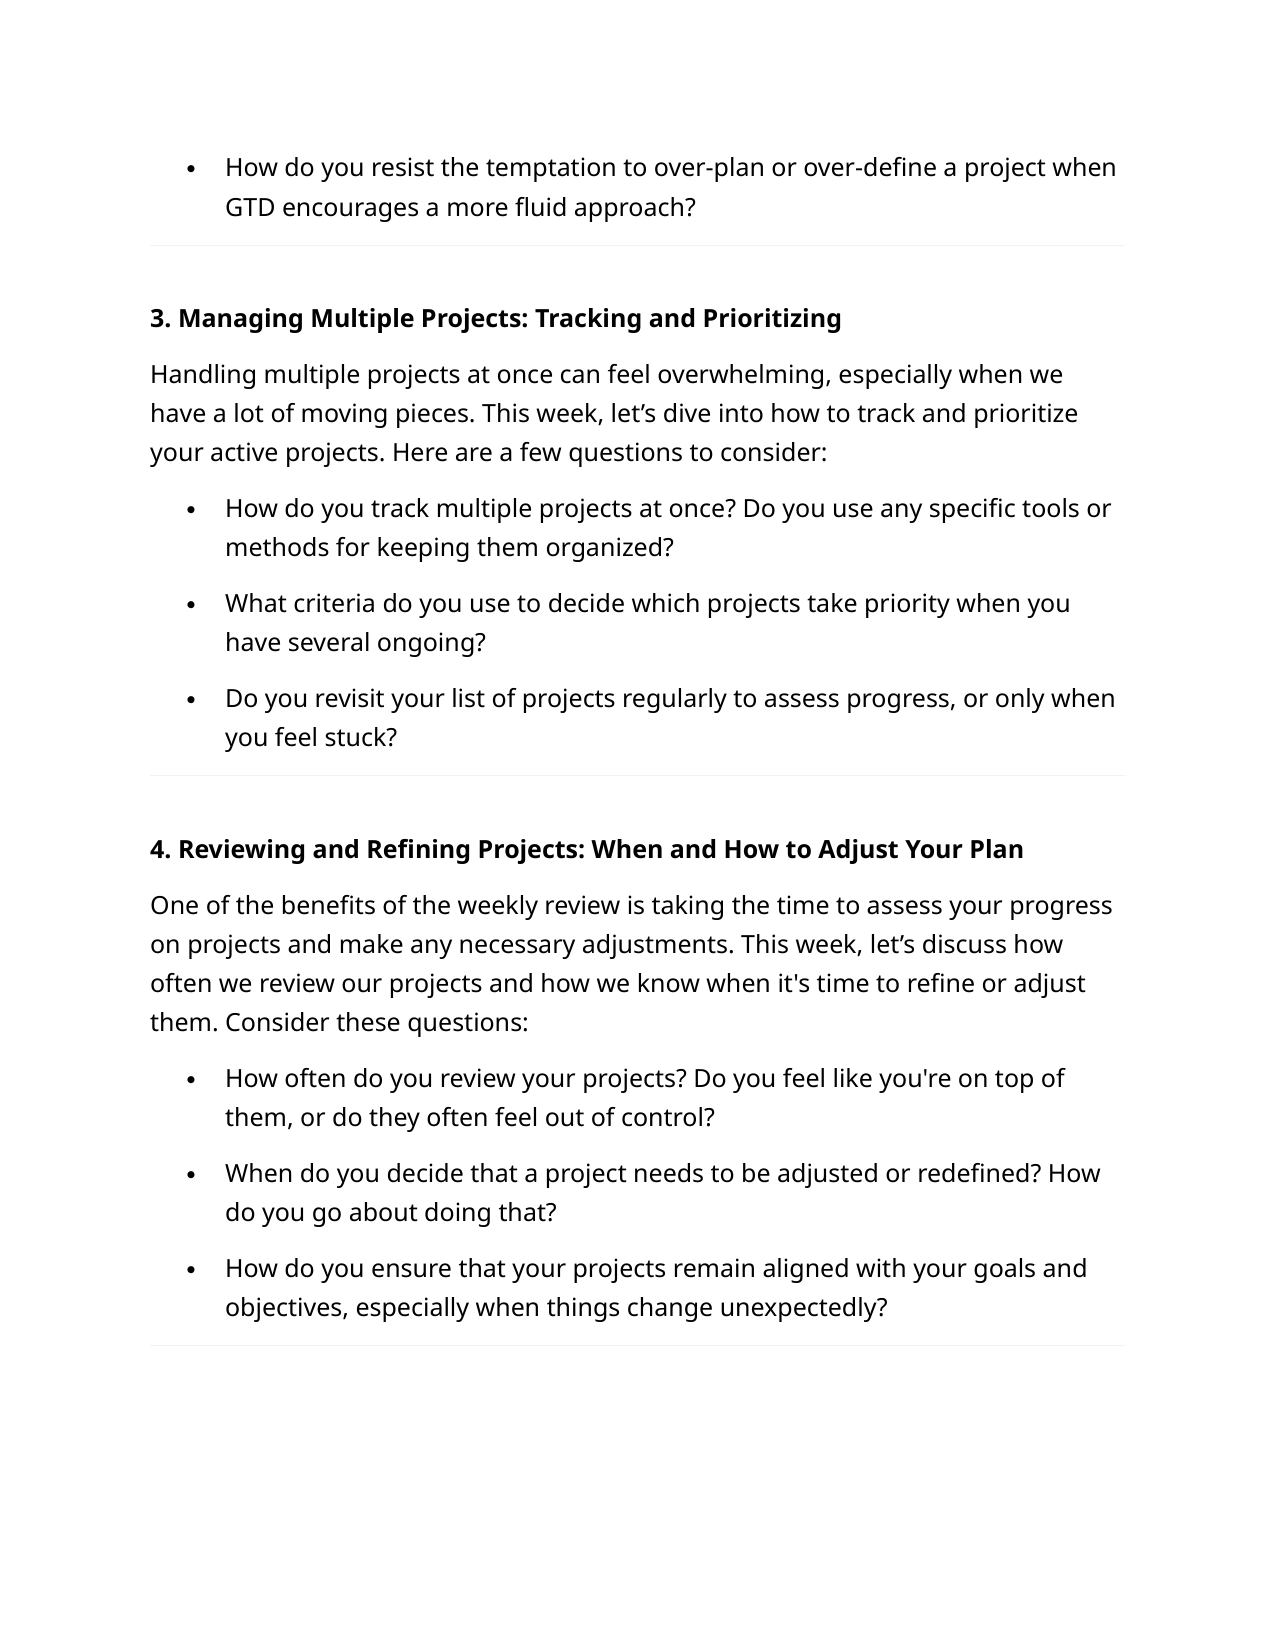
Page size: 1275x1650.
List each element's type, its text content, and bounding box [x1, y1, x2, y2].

text 3. Managing Multiple Projects: Tracking and Prioritizing [150, 301, 1125, 335]
list How do you track multiple projects at once? Do you use any specific tools or methods for keeping them organized? [187, 491, 1125, 564]
text One of the benefits of the weekly review is taking the time to assess your progress on projects and make any necessary adjustments. This week, let’s discuss how often we review our projects and how we know when it's time to refine or adjust them. Consider these questions: [150, 887, 1125, 1039]
text Handling multiple projects at once can feel overwhelming, especially when we have a lot of moving pieces. This week, let’s dive into how to track and prioritize your active projects. Here are a few questions to consider: [150, 357, 1125, 469]
list How do you resist the temptation to over-plan or over-define a project when GTD encourages a more fluid approach? [187, 150, 1125, 223]
list When do you decide that a project needs to be adjusted or redefined? How do you go about doing that? [187, 1156, 1125, 1229]
list Do you revisit your list of projects regularly to assess progress, or only when you feel stuck? [187, 681, 1125, 754]
list How often do you review your projects? Do you feel like you're on top of them, or do they often feel out of control? [187, 1061, 1125, 1134]
list What criteria do you use to decide which projects take priority when you have several ongoing? [187, 586, 1125, 659]
list How do you ensure that your projects remain aligned with your goals and objectives, especially when things change unexpectedly? [187, 1251, 1125, 1324]
text 4. Reviewing and Refining Projects: When and How to Adjust Your Plan [150, 832, 1125, 866]
